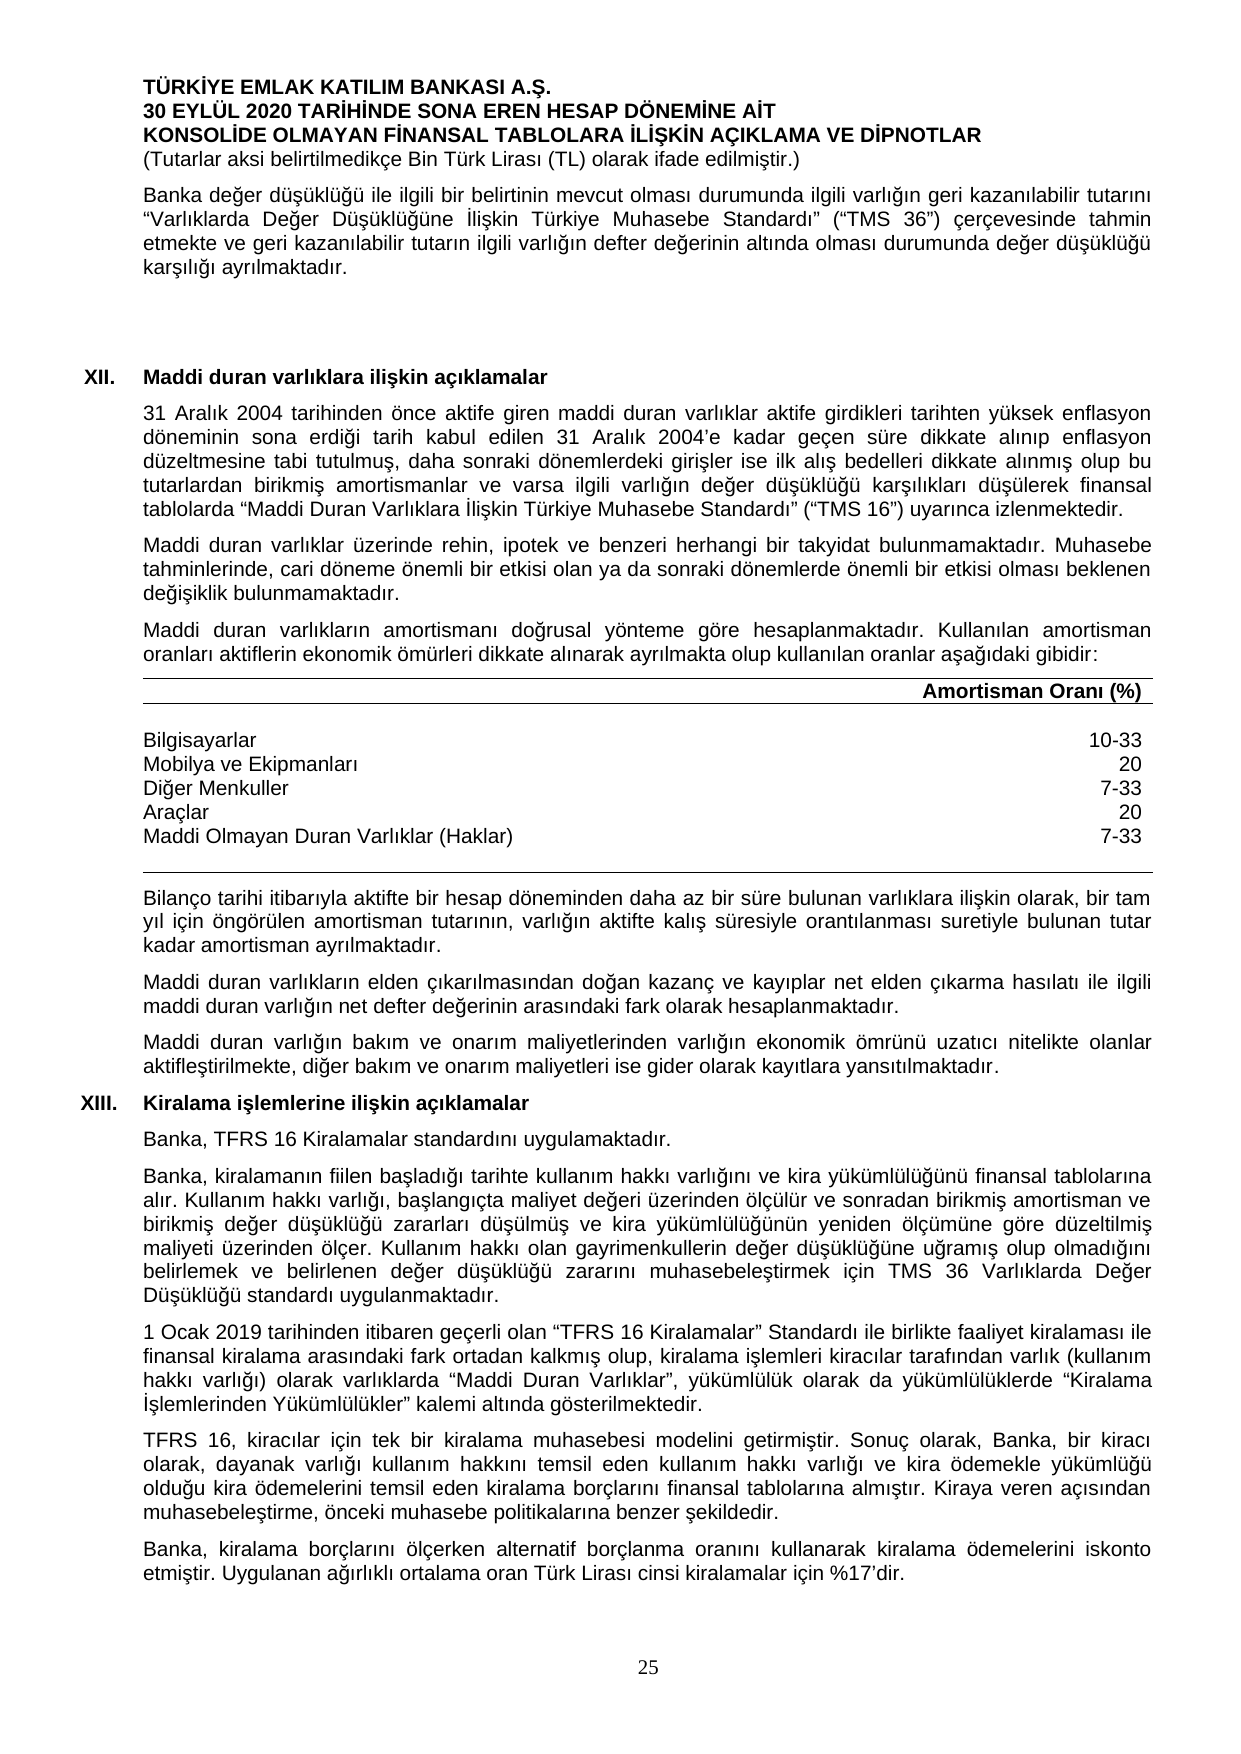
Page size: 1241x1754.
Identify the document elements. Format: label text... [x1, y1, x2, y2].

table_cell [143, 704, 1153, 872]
text Maddi duran varlığın bakım ve onarım maliyetlerinden varlığın ekonomik ömrünü uzatıcı nitelikte olanlar aktifleştirilmekte, diğer bakım ve onarım maliyetleri ise gider olarak kayıtlara yansıtılmaktadır. [143, 1030, 1153, 1078]
text XII. Maddi duran varlıklara ilişkin açıklamalar [84, 364, 1153, 388]
text Banka, kiralama borçlarını ölçerken alternatif borçlanma oranını kullanarak kiralama ödemelerini iskonto etmiştir. Uygulanan ağırlıklı ortalama oran Türk Lirası cinsi kiralamalar için %17’dir. [143, 1536, 1153, 1584]
text Banka değer düşüklüğü ile ilgili bir belirtinin mevcut olması durumunda ilgili varlığın geri kazanılabilir tutarını “Varlıklarda Değer Düşüklüğüne İlişkin Türkiye Muhasebe Standardı” (“TMS 36”) çerçevesinde tahmin etmekte ve geri kazanılabilir tutarın ilgili varlığın defter değerinin altında olması durumunda değer düşüklüğü karşılığı ayrılmaktadır. [143, 183, 1153, 279]
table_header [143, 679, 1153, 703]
text XIII. Kiralama işlemlerine ilişkin açıklamalar [80, 1091, 1153, 1114]
text Banka, TFRS 16 Kiralamalar standardını uygulamaktadır. [143, 1127, 1153, 1151]
text 1 Ocak 2019 tarihinden itibaren geçerli olan “TFRS 16 Kiralamalar” Standardı ile birlikte faaliyet kiralaması ile finansal kiralama arasındaki fark ortadan kalkmış olup, kiralama işlemleri kiracılar tarafından varlık (kullanım hakkı varlığı) olarak varlıklarda “Maddi Duran Varlıklar”, yükümlülük olarak da yükümlülüklerde “Kiralama İşlemlerinden Yükümlülükler” kalemi altında gösterilmektedir. [143, 1320, 1153, 1416]
text TFRS 16, kiracılar için tek bir kiralama muhasebesi modelini getirmiştir. Sonuç olarak, Banka, bir kiracı olarak, dayanak varlığı kullanım hakkını temsil eden kullanım hakkı varlığı ve kira ödemekle yükümlüğü olduğu kira ödemelerini temsil eden kiralama borçlarını finansal tablolarına almıştır. Kiraya veren açısından muhasebeleştirme, önceki muhasebe politikalarına benzer şekildedir. [143, 1428, 1153, 1524]
text Maddi duran varlıkların amortismanı doğrusal yönteme göre hesaplanmaktadır. Kullanılan amortisman oranları aktiflerin ekonomik ömürleri dikkate alınarak ayrılmakta olup kullanılan oranlar aşağıdaki gibidir: [143, 618, 1153, 666]
text Maddi duran varlıklar üzerinde rehin, ipotek ve benzeri herhangi bir takyidat bulunmamaktadır. Muhasebe tahminlerinde, cari döneme önemli bir etkisi olan ya da sonraki dönemlerde önemli bir etkisi olması beklenen değişiklik bulunmamaktadır. [143, 533, 1153, 605]
text 31 Aralık 2004 tarihinden önce aktife giren maddi duran varlıklar aktife girdikleri tarihten yüksek enflasyon döneminin sona erdiği tarih kabul edilen 31 Aralık 2004’e kadar geçen süre dikkate alınıp enflasyon düzeltmesine tabi tutulmuş, daha sonraki dönemlerdeki girişler ise ilk alış bedelleri dikkate alınmış olup bu tutarlardan birikmiş amortismanlar ve varsa ilgili varlığın değer düşüklüğü karşılıkları düşülerek finansal tablolarda “Maddi Duran Varlıklara İlişkin Türkiye Muhasebe Standardı” (“TMS 16”) uyarınca izlenmektedir. [143, 401, 1153, 521]
text Banka, kiralamanın fiilen başladığı tarihte kullanım hakkı varlığını ve kira yükümlülüğünü finansal tablolarına alır. Kullanım hakkı varlığı, başlangıçta maliyet değeri üzerinden ölçülür ve sonradan birikmiş amortisman ve birikmiş değer düşüklüğü zararları düşülmüş ve kira yükümlülüğünün yeniden ölçümüne göre düzeltilmiş maliyeti üzerinden ölçer. Kullanım hakkı olan gayrimenkullerin değer düşüklüğüne uğramış olup olmadığını belirlemek ve belirlenen değer düşüklüğü zararını muhasebeleştirmek için TMS 36 Varlıklarda Değer Düşüklüğü standardı uygulanmaktadır. [143, 1163, 1153, 1307]
text Bilanço tarihi itibarıyla aktifte bir hesap döneminden daha az bir süre bulunan varlıklara ilişkin olarak, bir tam yıl için öngörülen amortisman tutarının, varlığın aktifte kalış süresiyle orantılanması suretiyle bulunan tutar kadar amortisman ayrılmaktadır. [143, 885, 1153, 957]
text Maddi duran varlıkların elden çıkarılmasından doğan kazanç ve kayıplar net elden çıkarma hasılatı ile ilgili maddi duran varlığın net defter değerinin arasındaki fark olarak hesaplanmaktadır. [143, 970, 1153, 1018]
